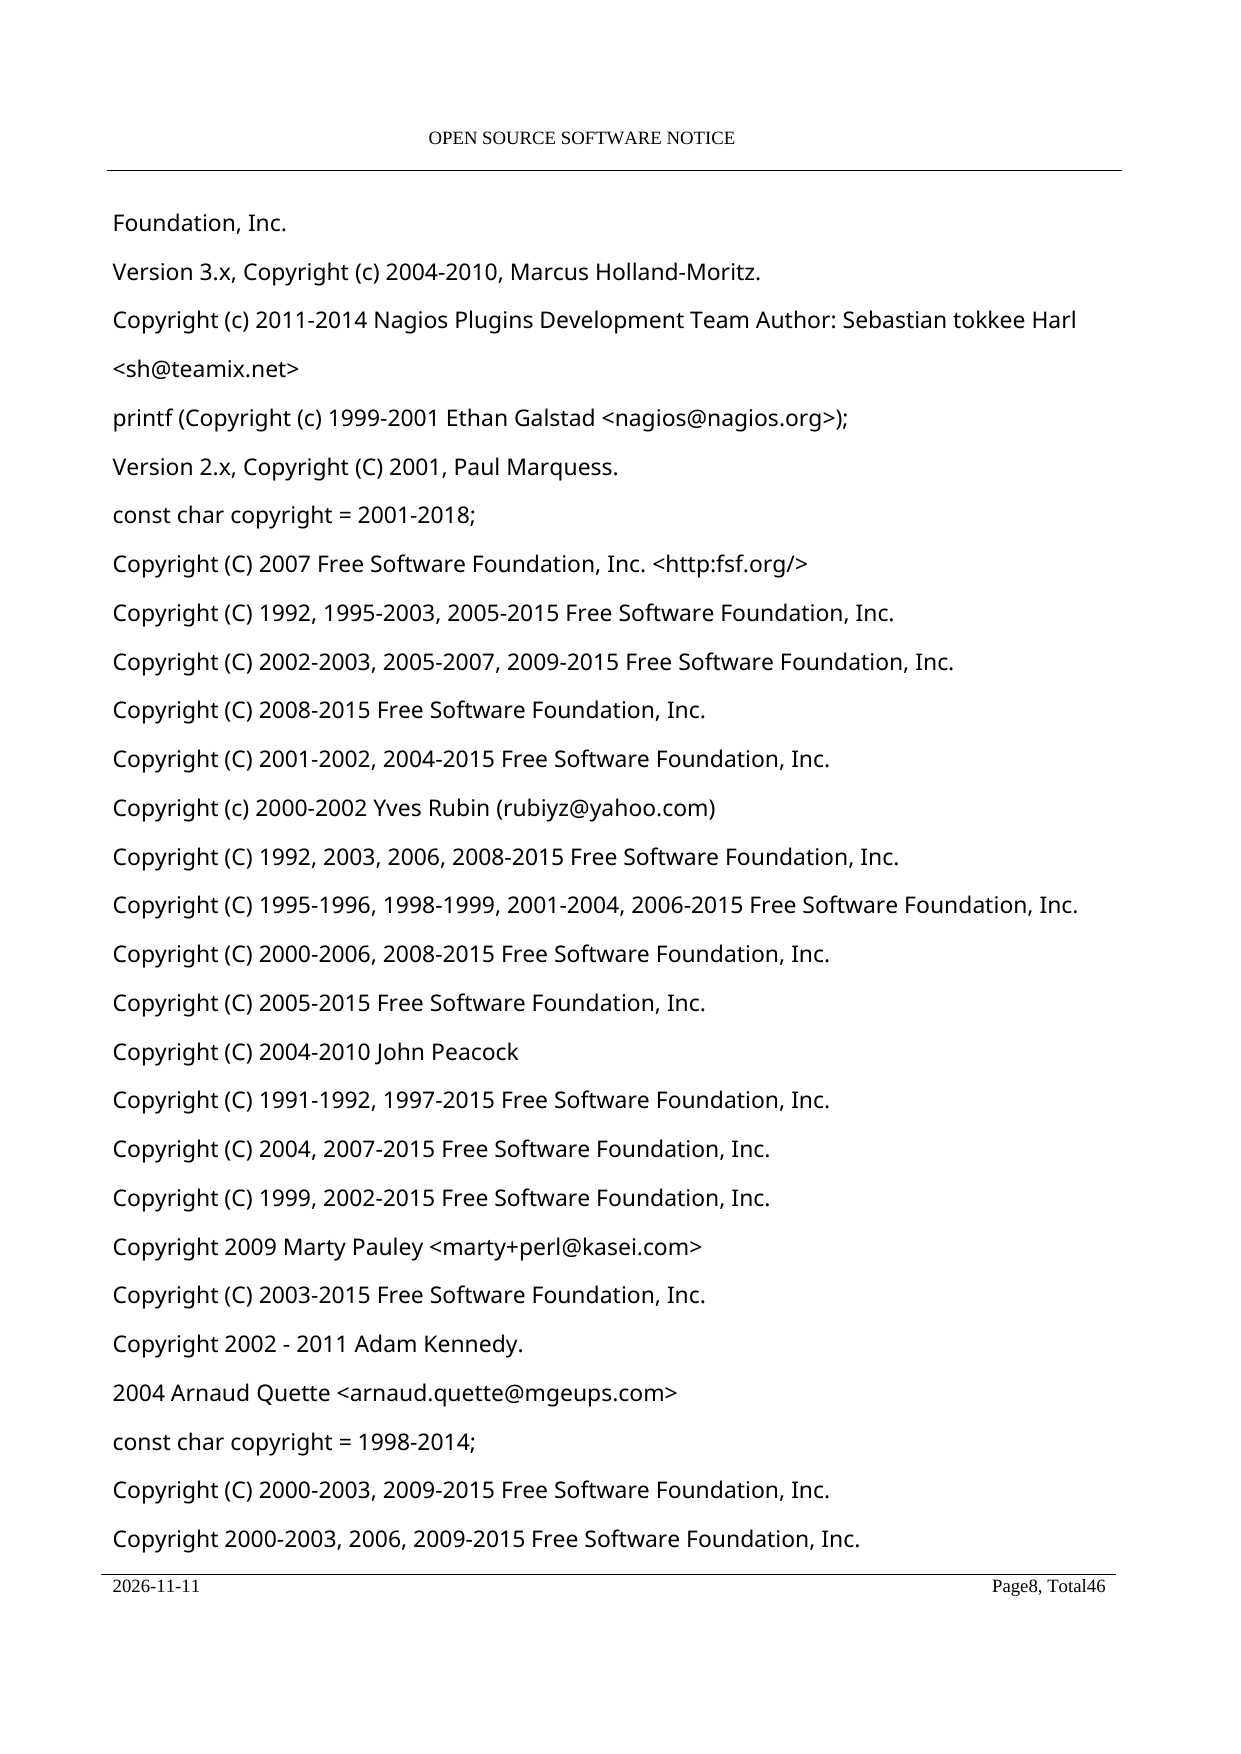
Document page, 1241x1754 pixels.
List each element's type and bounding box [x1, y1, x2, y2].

text [112, 206, 1128, 1555]
